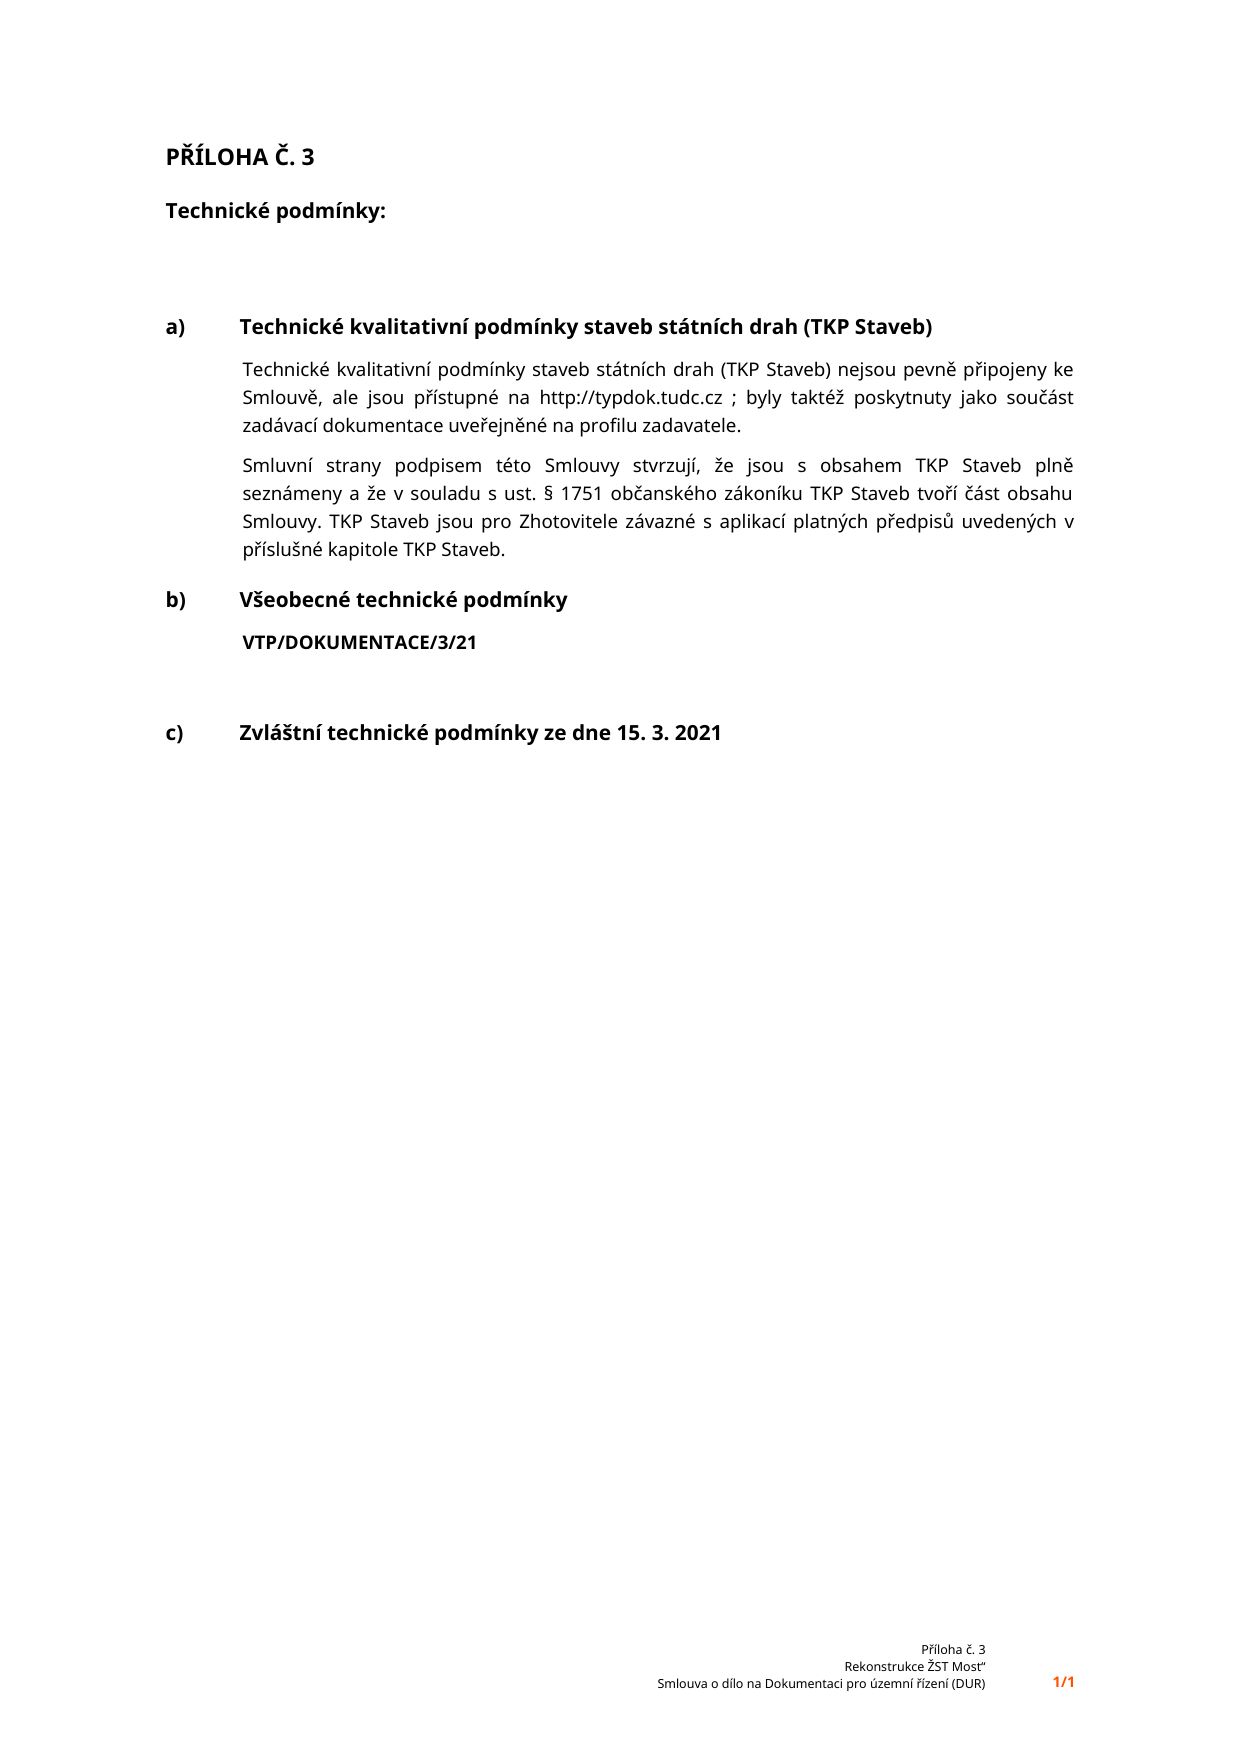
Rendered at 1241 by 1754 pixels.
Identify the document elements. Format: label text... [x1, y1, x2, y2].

text VTP/DOKUMENTACE/3/21 [242, 629, 1075, 655]
text Technické kvalitativní podmínky staveb státních drah (TKP Staveb) nejsou pevně připojeny ke Smlouvě, ale jsou přístupné na http://typdok.tudc.cz ; byly taktéž poskytnuty jako součást zadávací dokumentace uveřejněné na profilu zadavatele. [242, 356, 1075, 437]
text Příloha č. 3 [165, 141, 1075, 173]
text Technické podmínky: [165, 197, 1075, 225]
text b) Všeobecné technické podmínky [165, 585, 1075, 614]
text c) Zvláštní technické podmínky ze dne 15. 3. 2021 [165, 718, 1075, 747]
text Smluvní strany podpisem této Smlouvy stvrzují, že jsou s obsahem TKP Staveb plně seznámeny a že v souladu s ust. § 1751 občanského zákoníku TKP Staveb tvoří část obsahu Smlouvy. TKP Staveb jsou pro Zhotovitele závazné s aplikací platných předpisů uvedených v příslušné kapitole TKP Staveb. [242, 452, 1075, 562]
text a) Technické kvalitativní podmínky staveb státních drah (TKP Staveb) [165, 312, 1075, 341]
